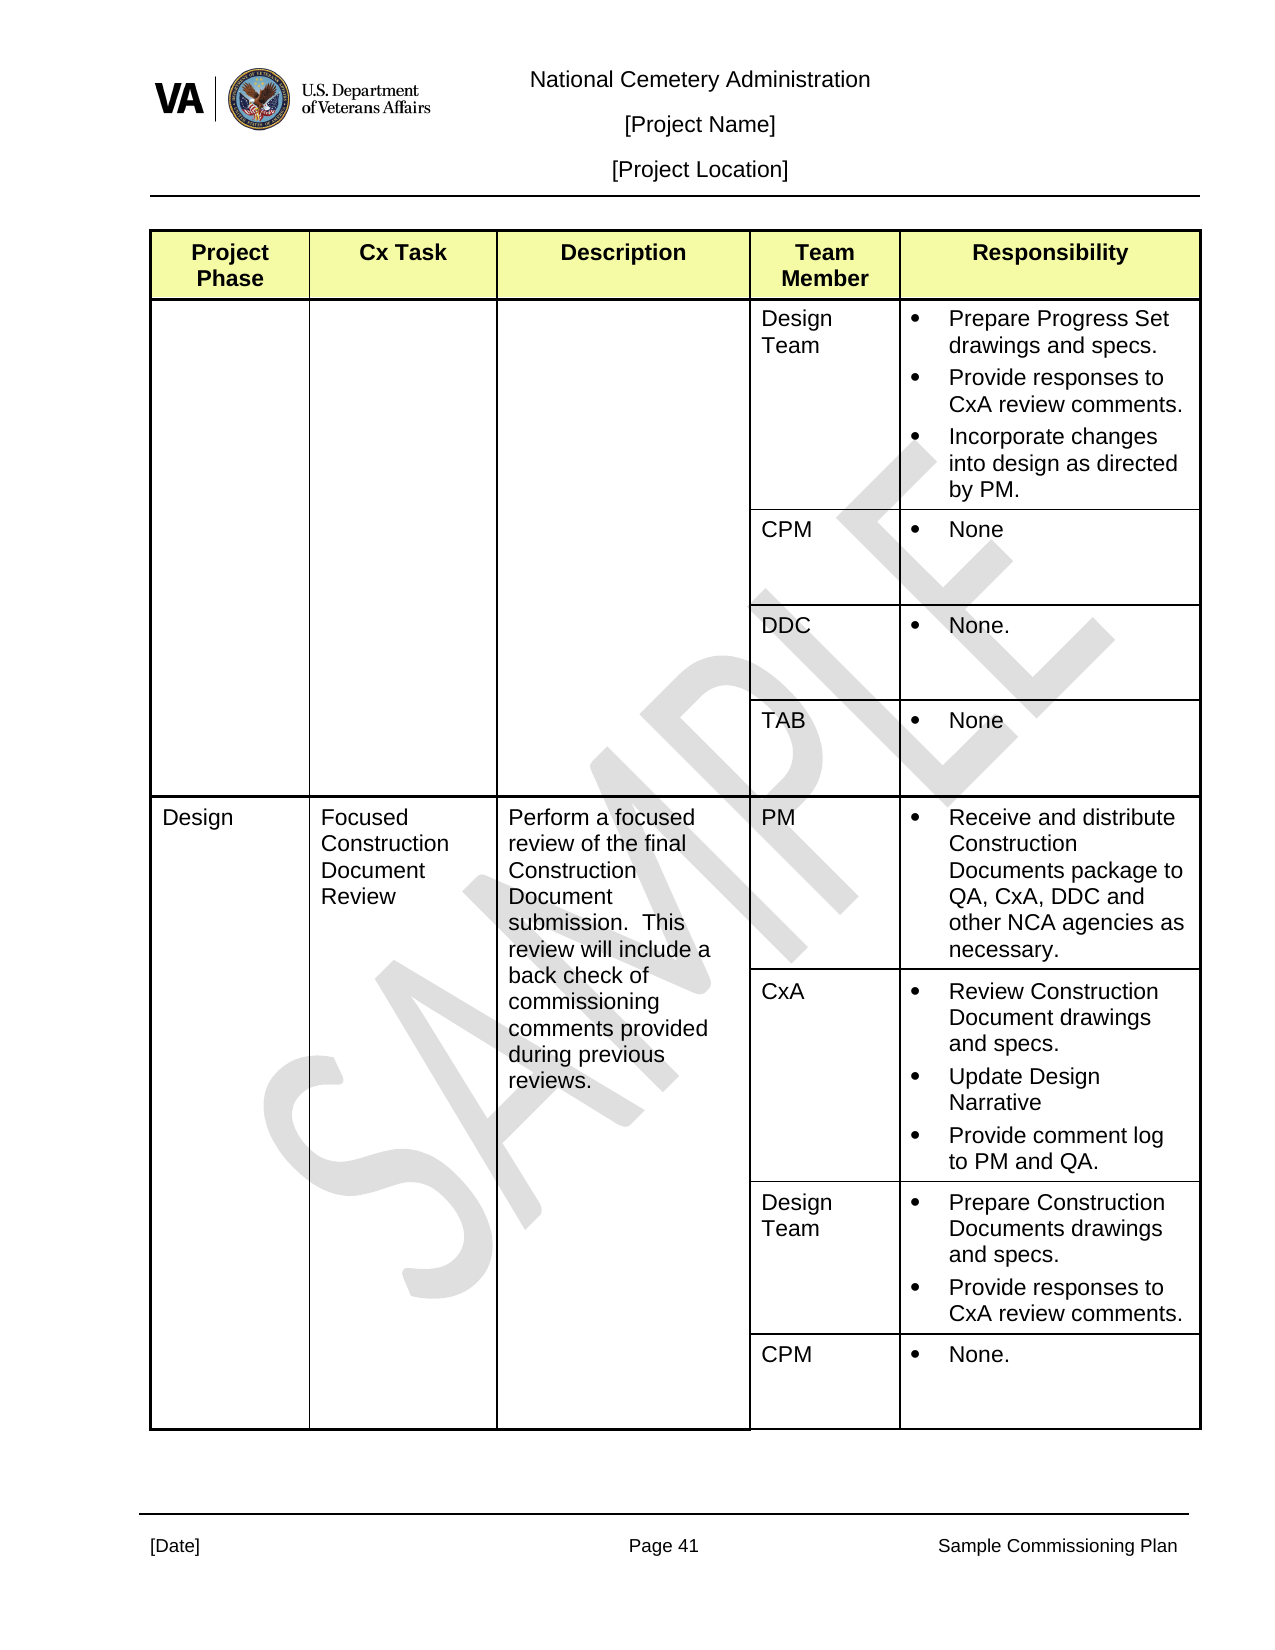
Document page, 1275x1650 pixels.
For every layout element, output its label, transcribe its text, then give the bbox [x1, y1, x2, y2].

table_header Project Phase [152, 232, 309, 297]
table_cell DDC [751, 606, 899, 699]
table_cell CPM [751, 1335, 899, 1428]
table_cell Design Team [751, 1182, 899, 1333]
table_header Responsibility [901, 232, 1199, 297]
table_cell TAB [751, 701, 899, 794]
table_cell CPM [751, 510, 899, 604]
table_header Team Member [751, 232, 899, 297]
table_cell Prepare Progress Set drawings and specs. Provide responses to CxA review comments. Incorporate changes into design as directed by PM. [901, 301, 1199, 508]
table_cell Design [152, 798, 309, 1428]
picture [138, 60, 448, 143]
table_cell Prepare Construction Documents drawings and specs. Provide responses to CxA review comments. [901, 1182, 1199, 1333]
table_cell Review Construction Document drawings and specs. Update Design Narrative Provide comment log to PM and QA. [901, 970, 1199, 1181]
table_cell PM [751, 798, 899, 968]
table_cell Perform a focused review of the final Construction Document submission. This review will include a back check of commissioning comments provided during previous reviews. [498, 798, 749, 1428]
table_cell None [901, 701, 1199, 794]
table_cell CxA [751, 970, 899, 1181]
table_header Cx Task [310, 232, 496, 297]
table_header Description [498, 232, 749, 297]
table_cell Focused Construction Document Review [310, 798, 496, 1428]
table_cell None. [901, 606, 1199, 699]
table_cell None. [901, 1335, 1199, 1428]
table_cell Design Team [751, 301, 899, 508]
table_cell Receive and distribute Construction Documents package to QA, CxA, DDC and other NCA agencies as necessary. [901, 798, 1199, 968]
table_cell None [901, 510, 1199, 604]
